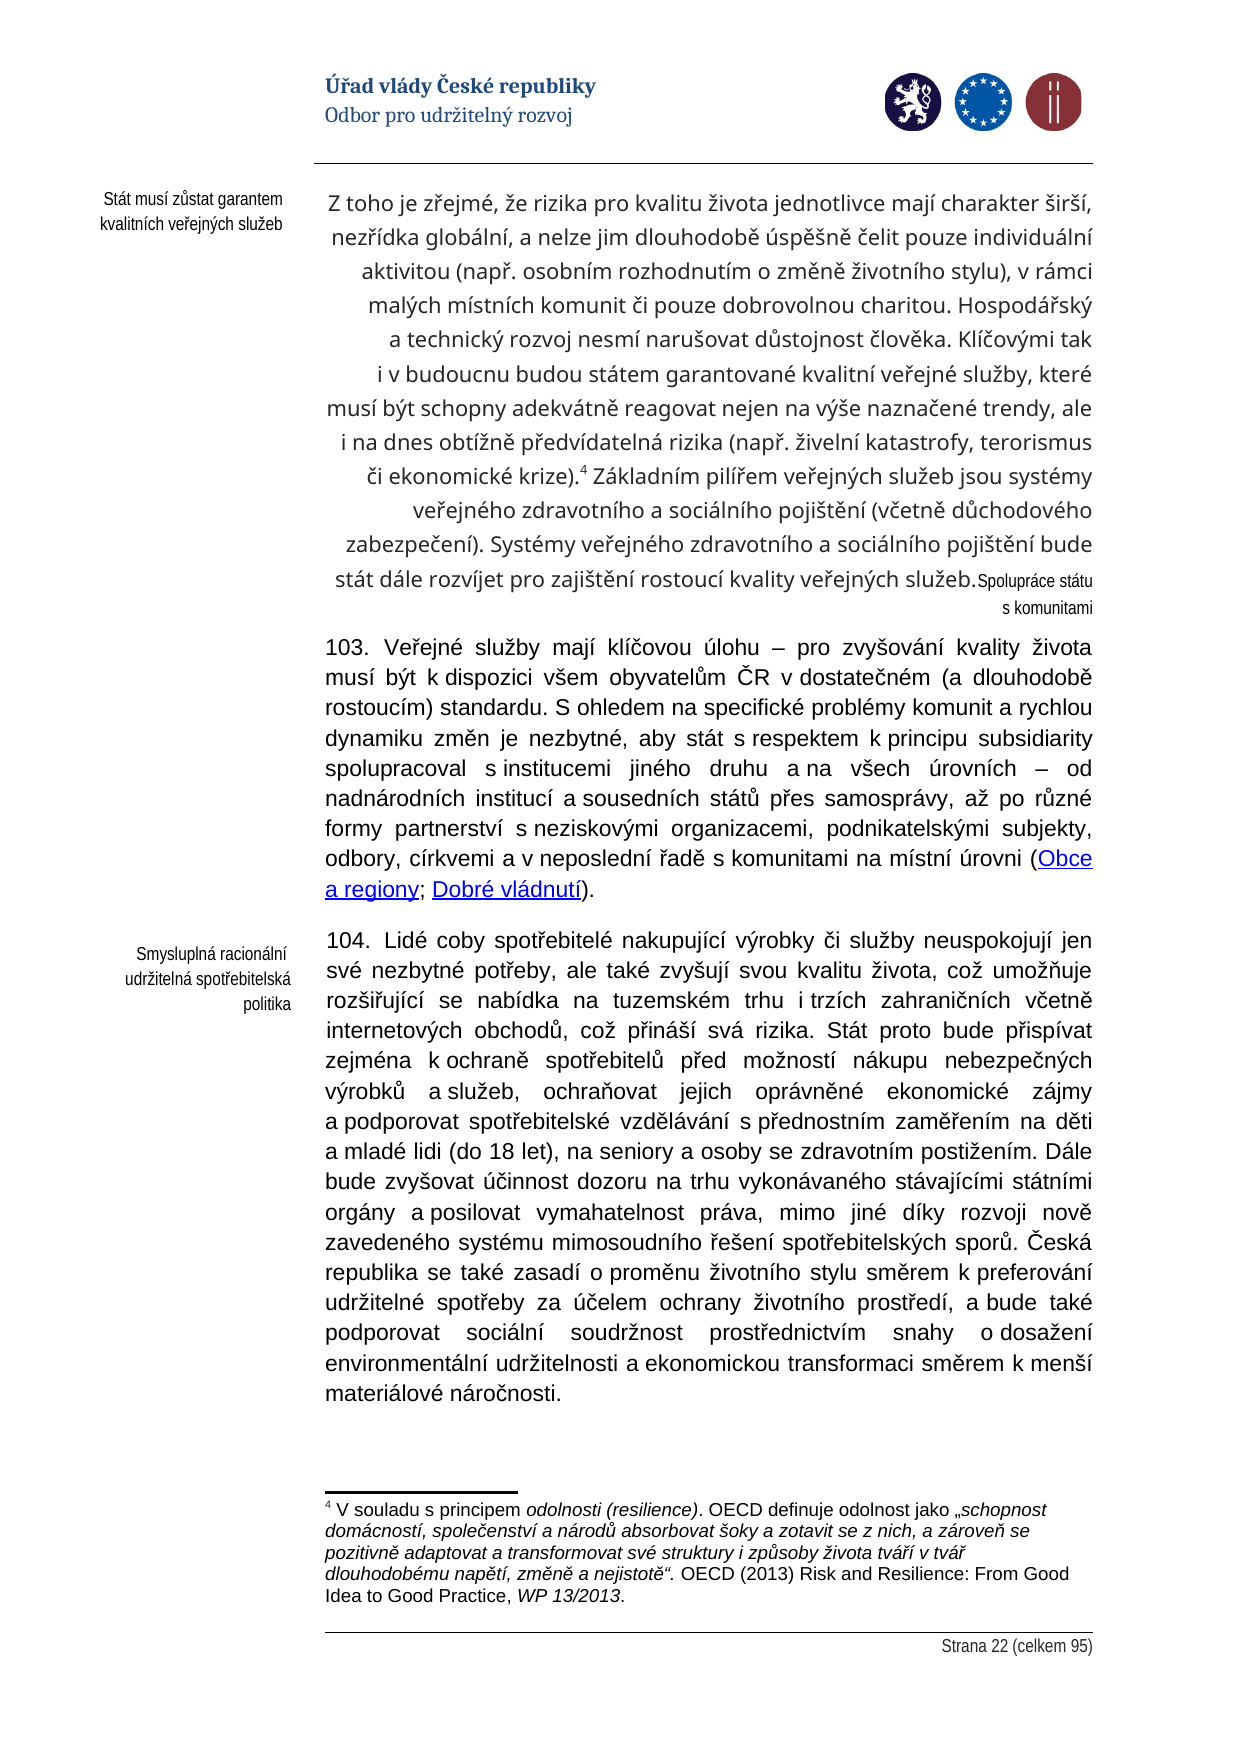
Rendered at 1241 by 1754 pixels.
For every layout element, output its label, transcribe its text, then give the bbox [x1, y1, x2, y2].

text Stát musí zůstat garantem kvalitních veřejných služeb [82, 188, 283, 234]
text Lidé coby spotřebitelé nakupující výrobky či služby neuspokojují jen své nezbytné potřeby, ale také zvyšují svou kvalitu života, což umožňuje rozšiřující se nabídka na tuzemském trhu i trzích zahraničních včetně internetových obchodů, což přináší svá rizika. Stát proto bude přispívat zejména k ochraně spotřebitelů před možností nákupu nebezpečných výrobků a služeb, ochraňovat jejich oprávněné ekonomické zájmy a podporovat spotřebitelské vzdělávání s přednostním zaměřením na děti a mladé lidi (do 18 let), na seniory a osoby se zdravotním postižením. Dále bude zvyšovat účinnost dozoru na trhu vykonávaného stávajícími státními orgány a posilovat vymahatelnost práva, mimo jiné díky rozvoji nově zavedeného systému mimosoudního řešení spotřebitelských sporů. Česká republika se také zasadí o proměnu životního stylu směrem k preferování udržitelné spotřeby za účelem ochrany životního prostředí, a bude také podporovat sociální soudržnost prostřednictvím snahy o dosažení environmentální udržitelnosti a ekonomickou transformaci směrem k menší materiálové náročnosti. [325, 927, 1093, 1406]
text Smysluplná racionální udržitelná spotřebitelská politika [90, 943, 291, 1014]
text Spolupráce státu s komunitami [325, 188, 1093, 618]
picture [885, 73, 1082, 131]
text Veřejné služby mají klíčovou úlohu – pro zvyšování kvality života musí být k dispozici všem obyvatelům ČR v dostatečném (a dlouhodobě rostoucím) standardu. S ohledem na specifické problémy komunit a rychlou dynamiku změn je nezbytné, aby stát s respektem k principu subsidiarity spolupracoval s institucemi jiného druhu a na všech úrovních – od nadnárodních institucí a sousedních států přes samosprávy, až po různé formy partnerství s neziskovými organizacemi, podnikatelskými subjekty, odbory, církvemi a v neposlední řadě s komunitami na místní úrovni (Obce a regiony; Dobré vládnutí). [325, 634, 1093, 902]
